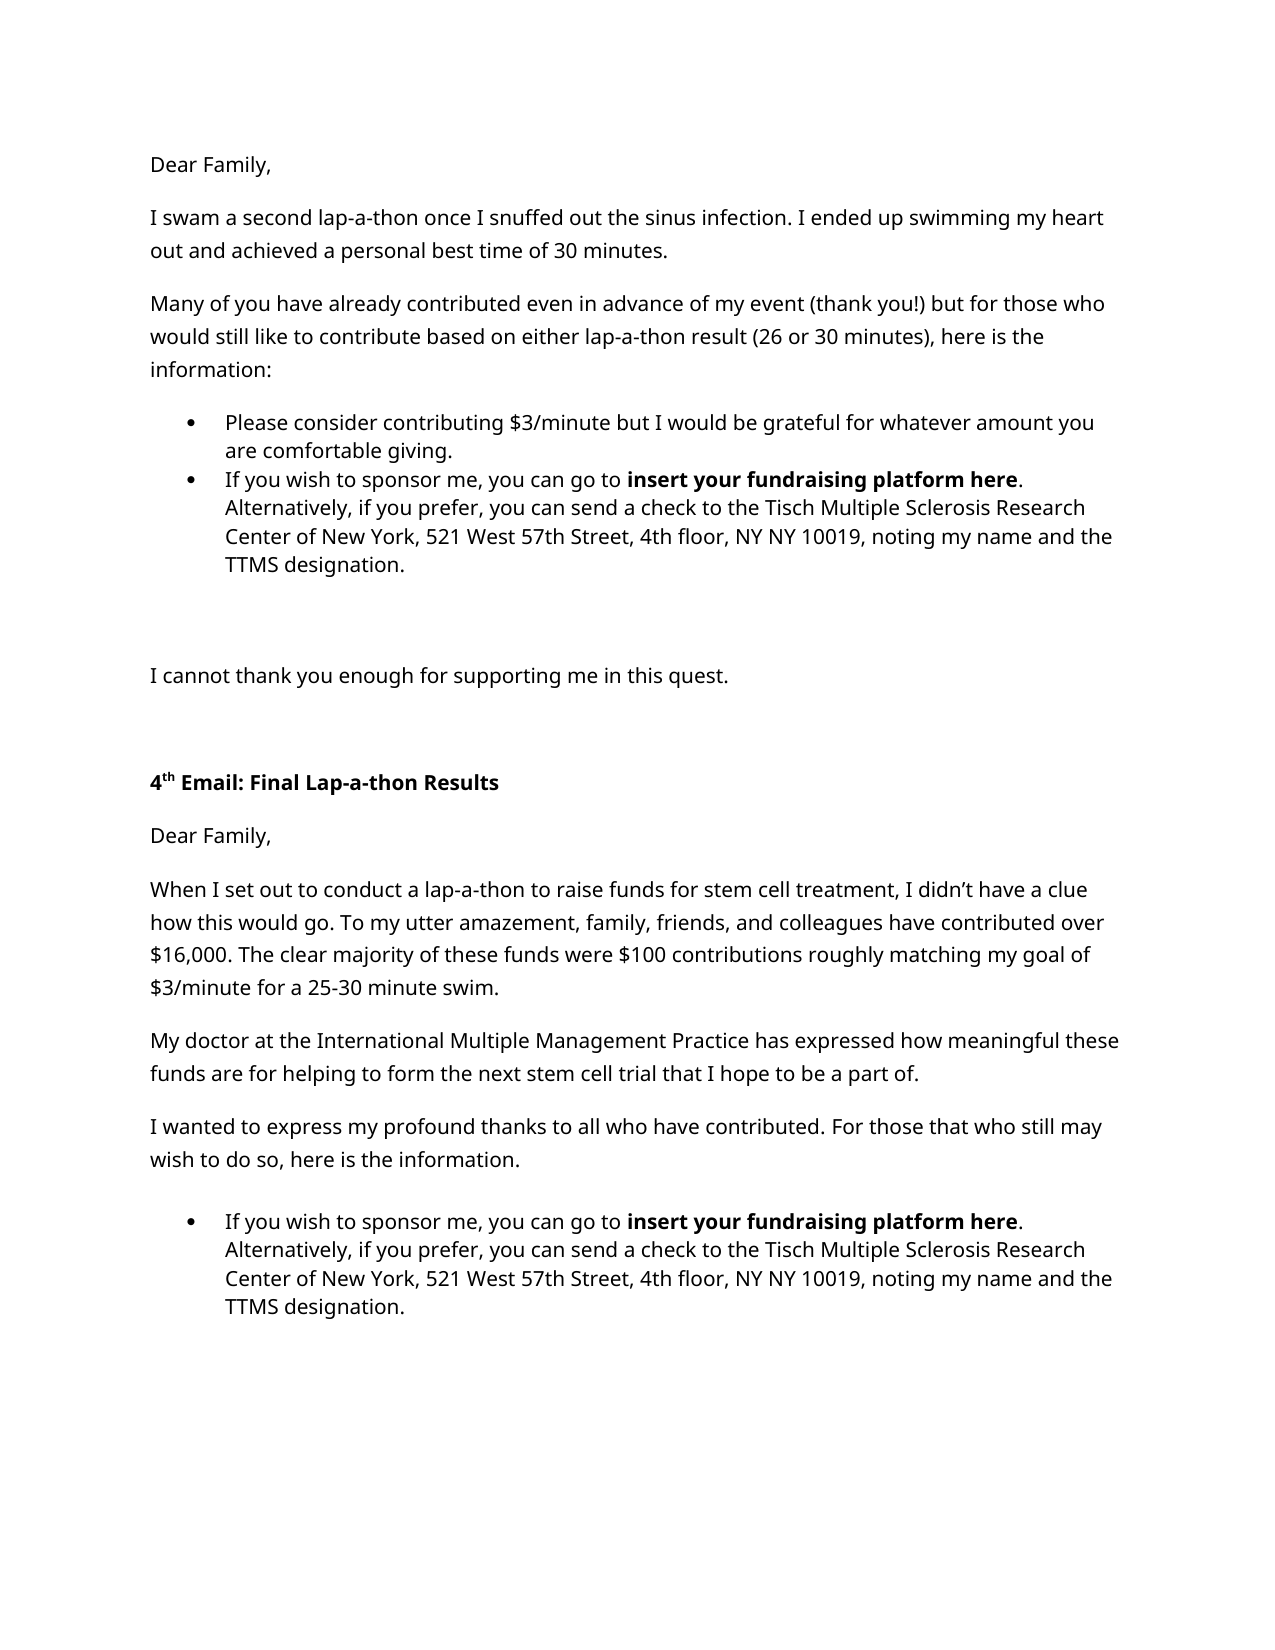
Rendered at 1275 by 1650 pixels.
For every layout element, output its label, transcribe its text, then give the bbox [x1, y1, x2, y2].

text I cannot thank you enough for supporting me in this quest. [150, 661, 1125, 690]
list Please consider contributing $3/minute but I would be grateful for whatever amount you are comfortable giving. [187, 408, 1125, 465]
text I swam a second lap-a-thon once I snuffed out the sinus infection. I ended up swimming my heart out and achieved a personal best time of 30 minutes. [150, 203, 1125, 264]
text My doctor at the International Multiple Management Practice has expressed how meaningful these funds are for helping to form the next stem cell trial that I hope to be a part of. [150, 1026, 1125, 1087]
text 4th Email: Final Lap-a-thon Results [150, 768, 1125, 797]
text Dear Family, [150, 822, 1125, 850]
text Many of you have already contributed even in advance of my event (thank you!) but for those who would still like to contribute based on either lap-a-thon result (26 or 30 minutes), here is the information: [150, 289, 1125, 383]
text I wanted to express my profound thanks to all who have contributed. For those that who still may wish to do so, here is the information. [150, 1112, 1125, 1173]
text Dear Family, [150, 150, 1125, 178]
text When I set out to conduct a lap-a-thon to raise funds for stem cell treatment, I didn’t have a clue how this would go. To my utter amazement, family, friends, and colleagues have contributed over $16,000. The clear majority of these funds were $100 contributions roughly matching my goal of $3/minute for a 25-30 minute swim. [150, 875, 1125, 1001]
